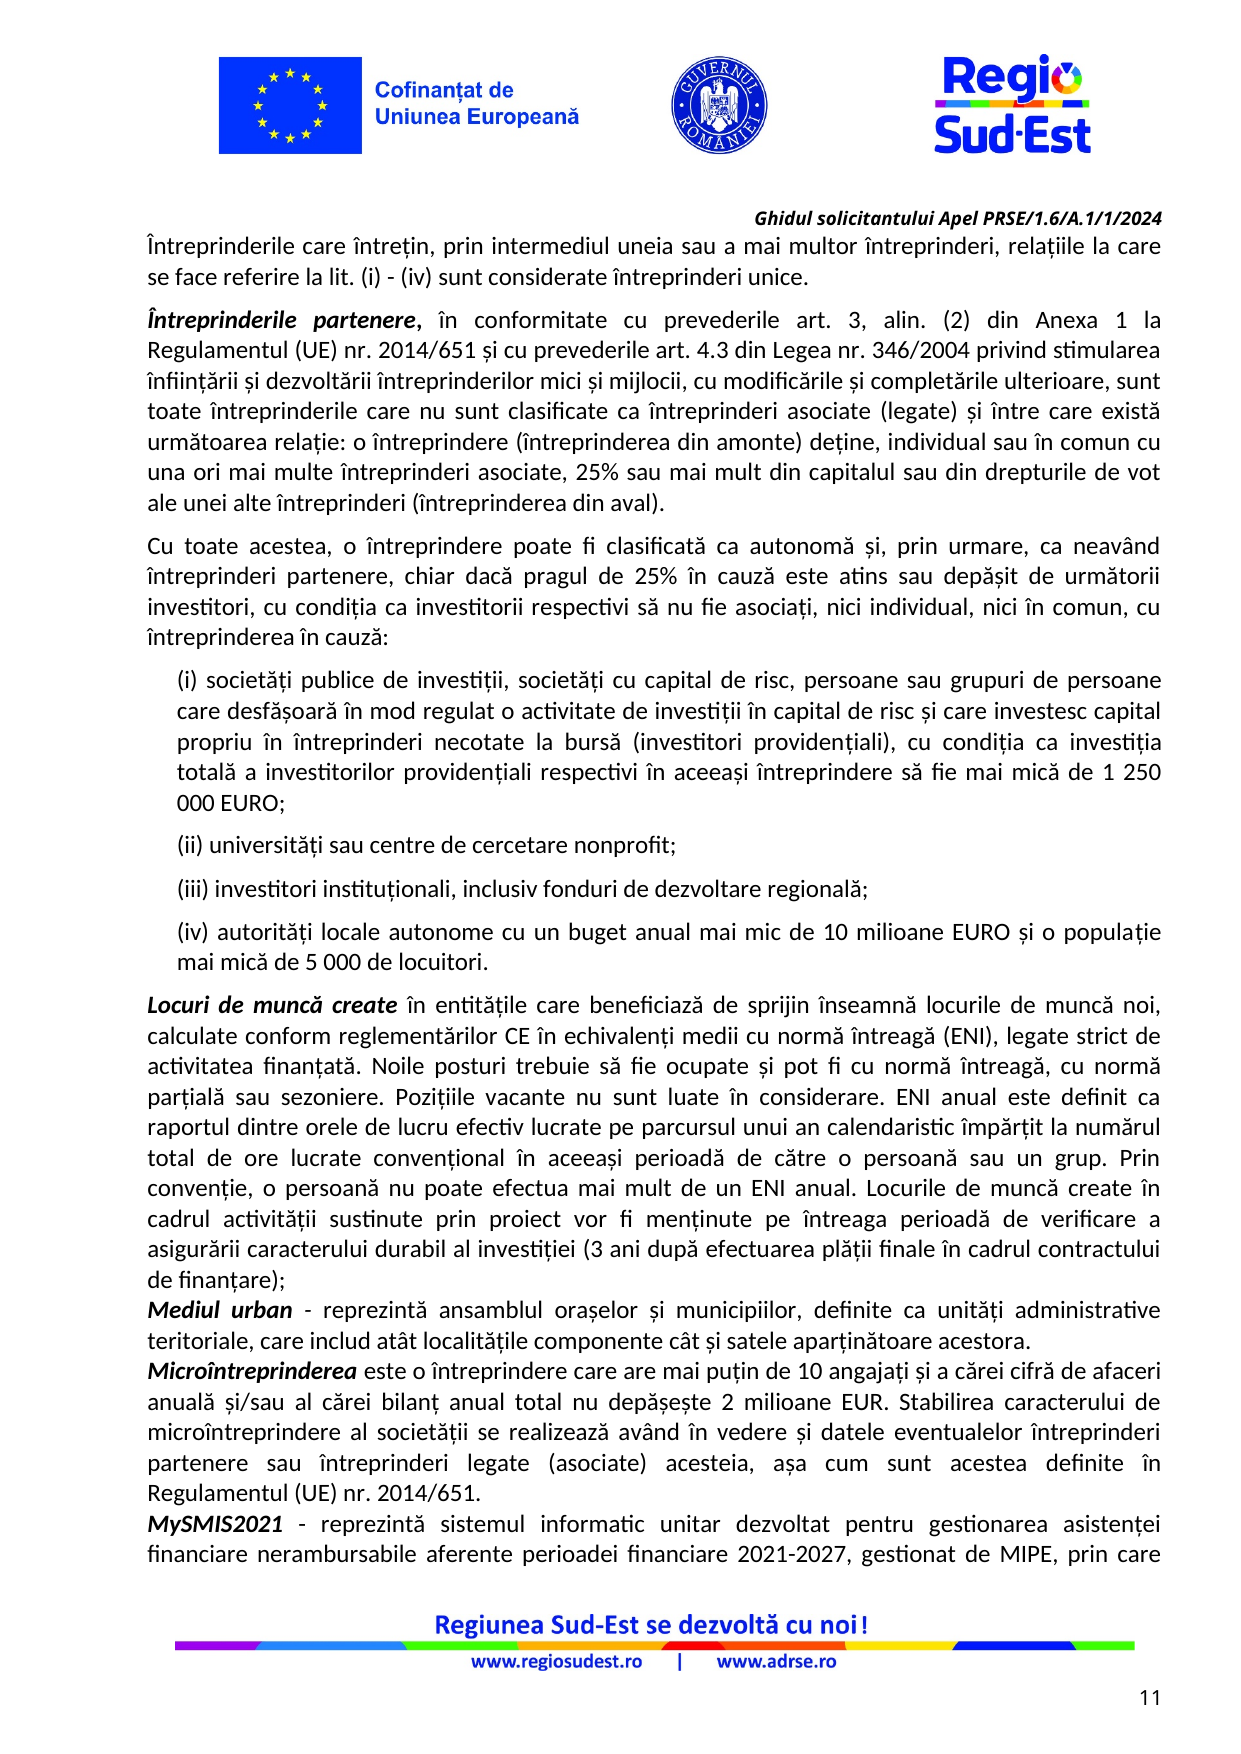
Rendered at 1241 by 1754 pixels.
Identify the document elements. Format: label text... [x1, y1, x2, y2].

text Microîntreprinderea este o întreprindere care are mai puțin de 10 angajați și a cărei cifră de afaceri anuală și/sau al cărei bilanț anual total nu depășește 2 milioane EUR. Stabilirea caracterului de microîntreprindere al societății se realizează având în vedere și datele eventualelor întreprinderi partenere sau întreprinderi legate (asociate) acesteia, așa cum sunt acestea definite în Regulamentul (UE) nr. 2014/651. [147, 1356, 1162, 1508]
text Întreprinderile care întrețin, prin intermediul uneia sau a mai multor întreprinderi, relațiile la care se face referire la lit. (i) - (iv) sunt considerate întreprinderi unice. [147, 230, 1162, 291]
text Întreprinderile partenere, în conformitate cu prevederile art. 3, alin. (2) din Anexa 1 la Regulamentul (UE) nr. 2014/651 și cu prevederile art. 4.3 din Legea nr. 346/2004 privind stimularea înființării și dezvoltării întreprinderilor mici și mijlocii, cu modificările și completările ulterioare, sunt toate întreprinderile care nu sunt clasificate ca întreprinderi asociate (legate) și între care există următoarea relație: o întreprindere (întreprinderea din amonte) deține, individual sau în comun cu una ori mai multe întreprinderi asociate, 25% sau mai mult din capitalul sau din drepturile de vot ale unei alte întreprinderi (întreprinderea din aval). [147, 304, 1162, 517]
text (iii) investitori instituţionali, inclusiv fonduri de dezvoltare regională; [177, 873, 1162, 903]
text (iv) autorităţi locale autonome cu un buget anual mai mic de 10 milioane EURO și o populaţie mai mică de 5 000 de locuitori. [177, 916, 1162, 977]
picture [175, 1614, 1135, 1671]
text Cu toate acestea, o întreprindere poate fi clasificată ca autonomă și, prin urmare, ca neavând întreprinderi partenere, chiar dacă pragul de 25% în cauză este atins sau depășit de următorii investitori, cu condiția ca investitorii respectivi să nu fie asociați, nici individual, nici în comun, cu întreprinderea în cauză: [147, 530, 1162, 652]
text (i) societăţi publice de investiţii, societăţi cu capital de risc, persoane sau grupuri de persoane care desfășoară în mod regulat o activitate de investiţii în capital de risc și care investesc capital propriu în întreprinderi necotate la bursă (investitori providenţiali), cu condiţia ca investiţia totală a investitorilor providenţiali respectivi în aceeași întreprindere să fie mai mică de 1 250 000 EURO; [177, 664, 1162, 817]
text (ii) universităţi sau centre de cercetare nonprofit; [177, 830, 1162, 860]
text Mediul urban - reprezintă ansamblul orașelor și municipiilor, definite ca unități administrative teritoriale, care includ atât localitățile componente cât și satele aparținătoare acestora. [147, 1294, 1162, 1356]
picture [218, 54, 1091, 155]
text Locuri de muncă create în entitățile care beneficiază de sprijin înseamnă locurile de muncă noi, calculate conform reglementărilor CE în echivalenți medii cu normă întreagă (ENI), legate strict de activitatea finanțată. Noile posturi trebuie să fie ocupate și pot fi cu normă întreagă, cu normă parțială sau sezoniere. Pozițiile vacante nu sunt luate în considerare. ENI anual este definit ca raportul dintre orele de lucru efectiv lucrate pe parcursul unui an calendaristic împărțit la numărul total de ore lucrate convențional în aceeași perioadă de către o persoană sau un grup. Prin convenție, o persoană nu poate efectua mai mult de un ENI anual. Locurile de muncă create în cadrul activității sustinute prin proiect vor fi menținute pe întreaga perioadă de verificare a asigurării caracterului durabil al investiției (3 ani după efectuarea plății finale în cadrul contractului de finanțare); [147, 989, 1162, 1294]
